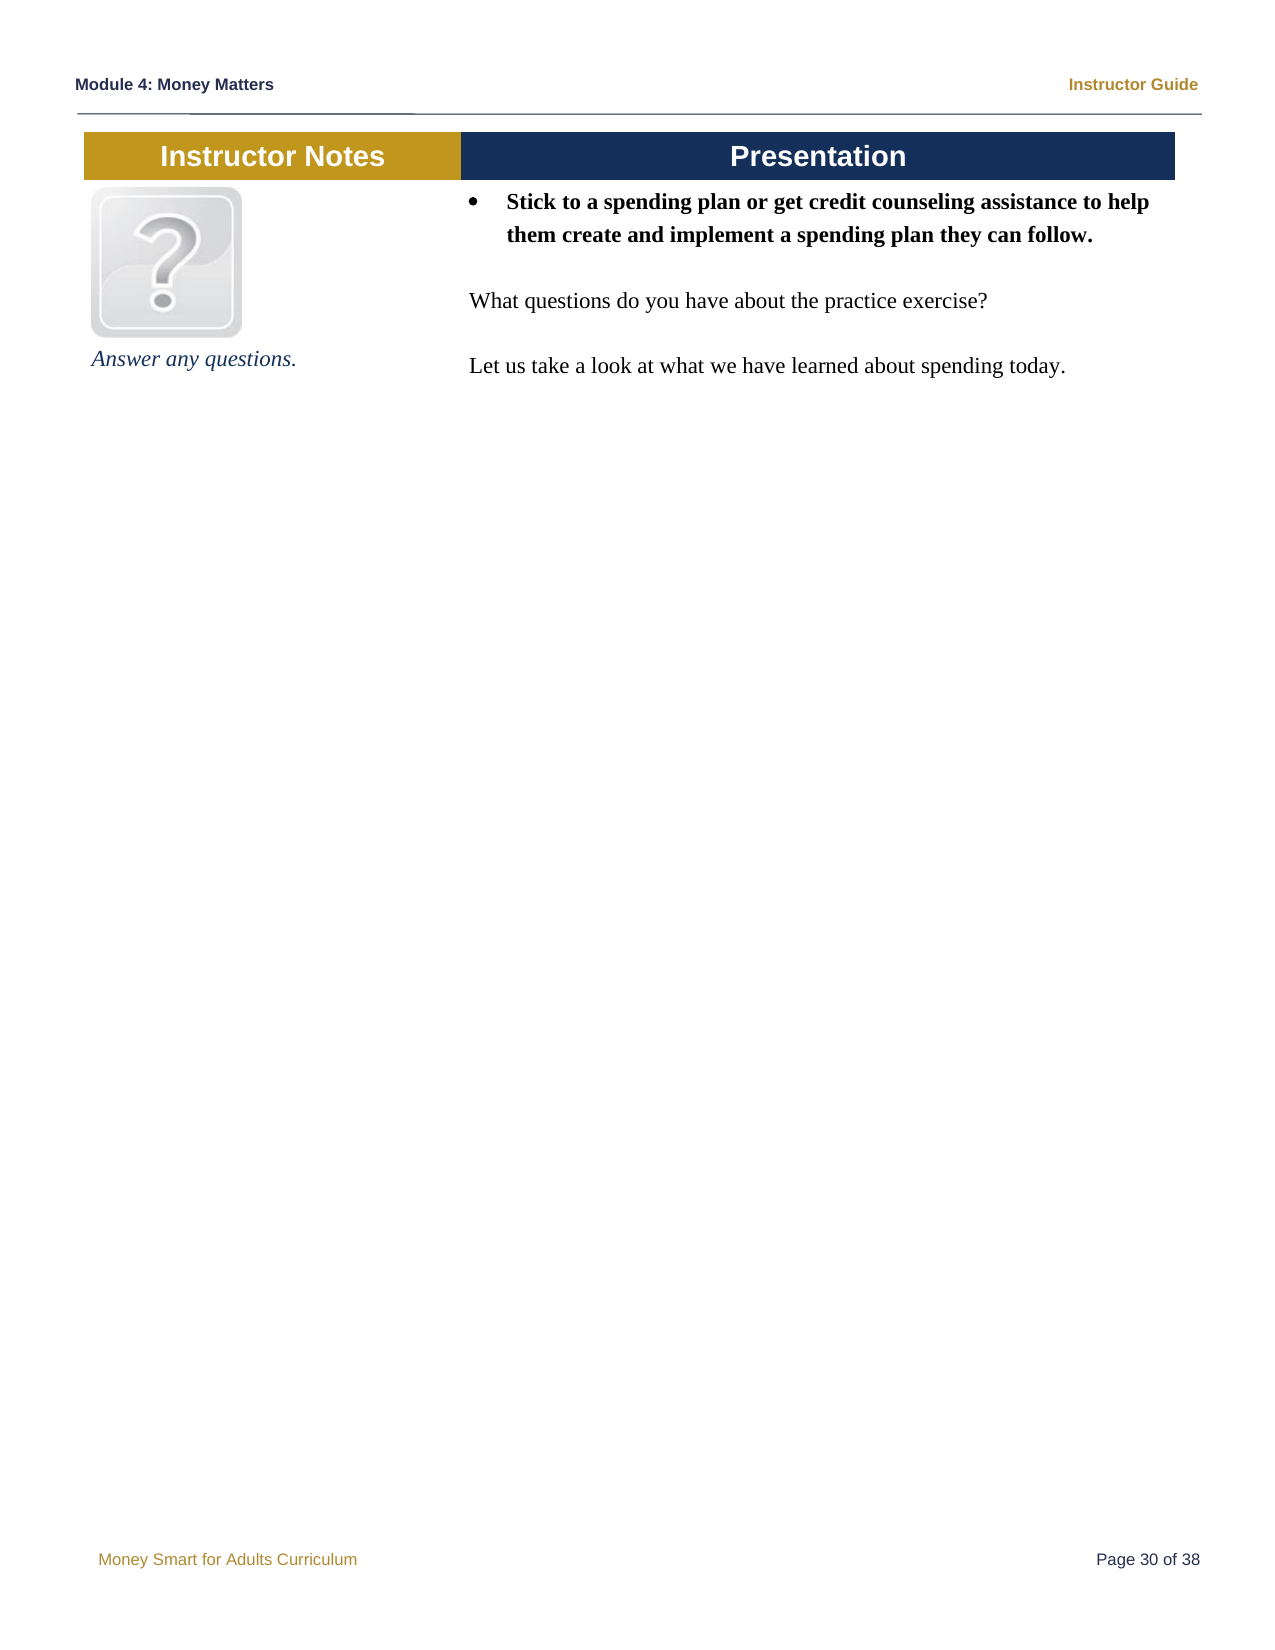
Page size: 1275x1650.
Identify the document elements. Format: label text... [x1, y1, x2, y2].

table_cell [461, 180, 1175, 426]
table_header Presentation [461, 132, 1175, 180]
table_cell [84, 180, 461, 426]
picture [91, 187, 242, 338]
table_header Instructor Notes [84, 132, 461, 180]
